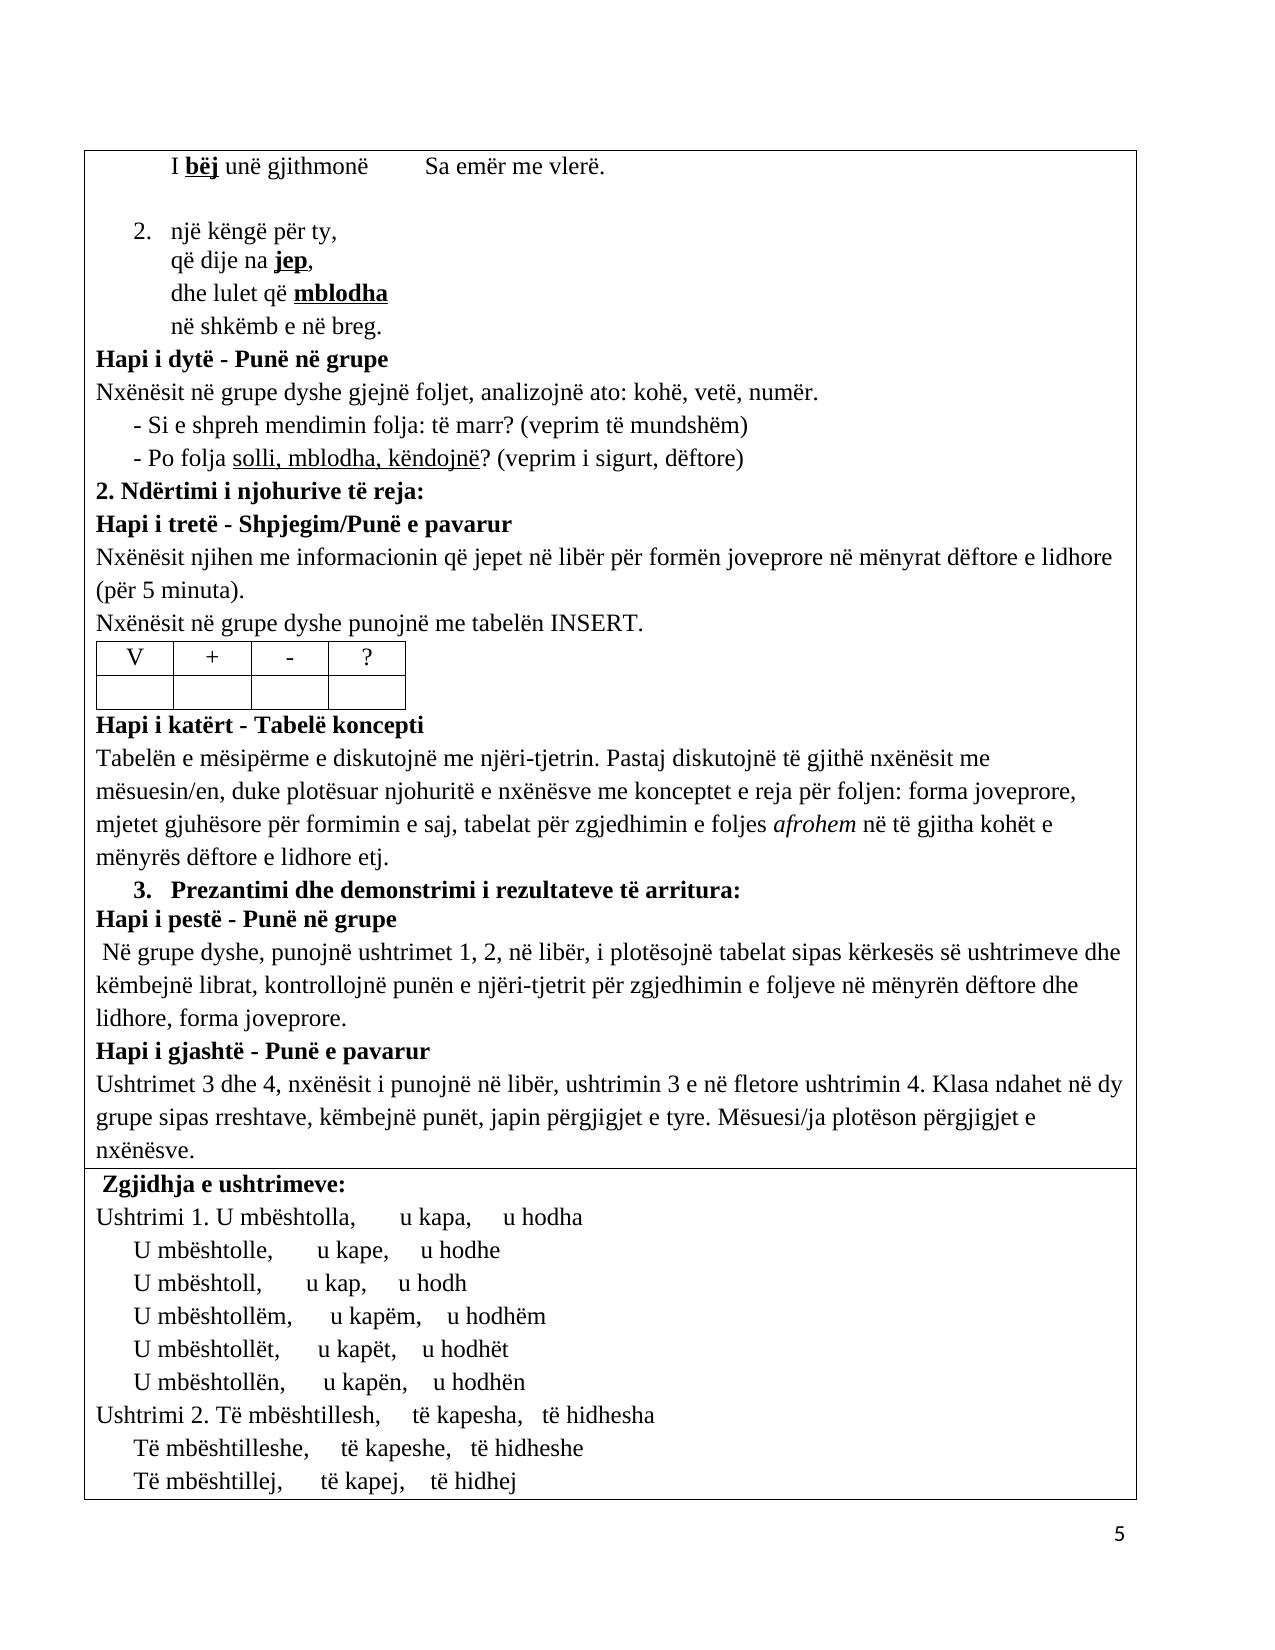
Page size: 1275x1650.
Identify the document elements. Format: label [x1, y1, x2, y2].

table_cell [85, 151, 1136, 1168]
table_cell [85, 1169, 1136, 1498]
